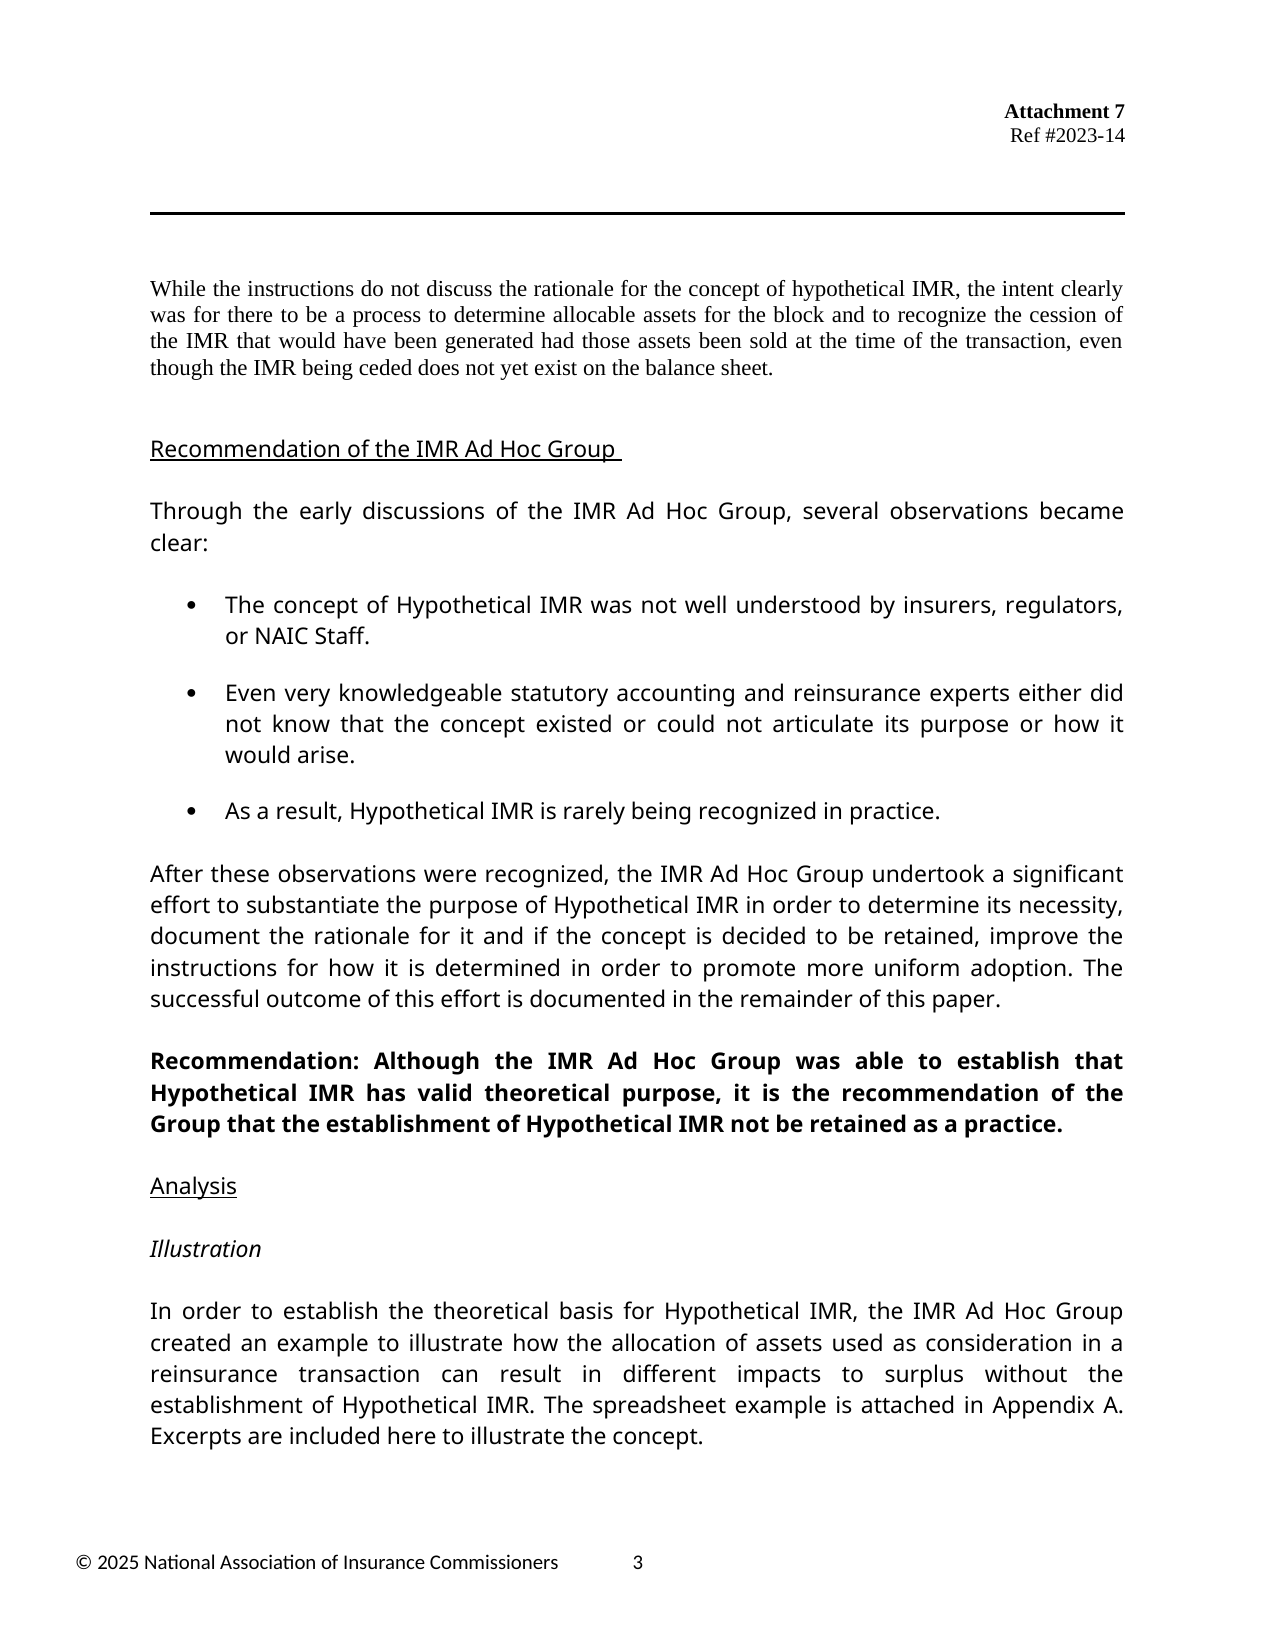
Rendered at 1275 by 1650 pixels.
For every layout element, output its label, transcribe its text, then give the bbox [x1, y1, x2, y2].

text Analysis [150, 1170, 1125, 1201]
text Recommendation: Although the IMR Ad Hoc Group was able to establish that Hypothetical IMR has valid theoretical purpose, it is the recommendation of the Group that the establishment of Hypothetical IMR not be retained as a practice. [150, 1045, 1125, 1139]
text While the instructions do not discuss the rationale for the concept of hypothetical IMR, the intent clearly was for there to be a process to determine allocable assets for the block and to recognize the cession of the IMR that would have been generated had those assets been sold at the time of the transaction, even though the IMR being ceded does not yet exist on the balance sheet. [150, 274, 1125, 380]
text In order to establish the theoretical basis for Hypothetical IMR, the IMR Ad Hoc Group created an example to illustrate how the allocation of assets used as consideration in a reinsurance transaction can result in different impacts to surplus without the establishment of Hypothetical IMR. The spreadsheet example is attached in Appendix A. Excerpts are included here to illustrate the concept. [150, 1295, 1125, 1451]
text Recommendation of the IMR Ad Hoc Group [150, 433, 1125, 464]
text Through the early discussions of the IMR Ad Hoc Group, several observations became clear: [150, 495, 1125, 558]
text After these observations were recognized, the IMR Ad Hoc Group undertook a significant effort to substantiate the purpose of Hypothetical IMR in order to determine its necessity, document the rationale for it and if the concept is decided to be retained, improve the instructions for how it is determined in order to promote more uniform adoption. The successful outcome of this effort is documented in the remainder of this paper. [150, 858, 1125, 1014]
list Even very knowledgeable statutory accounting and reinsurance experts either did not know that the concept existed or could not articulate its purpose or how it would arise. [187, 676, 1125, 770]
text Illustration [150, 1233, 1125, 1264]
list As a result, Hypothetical IMR is rarely being recognized in practice. [187, 795, 1125, 826]
list The concept of Hypothetical IMR was not well understood by insurers, regulators, or NAIC Staff. [187, 589, 1125, 651]
